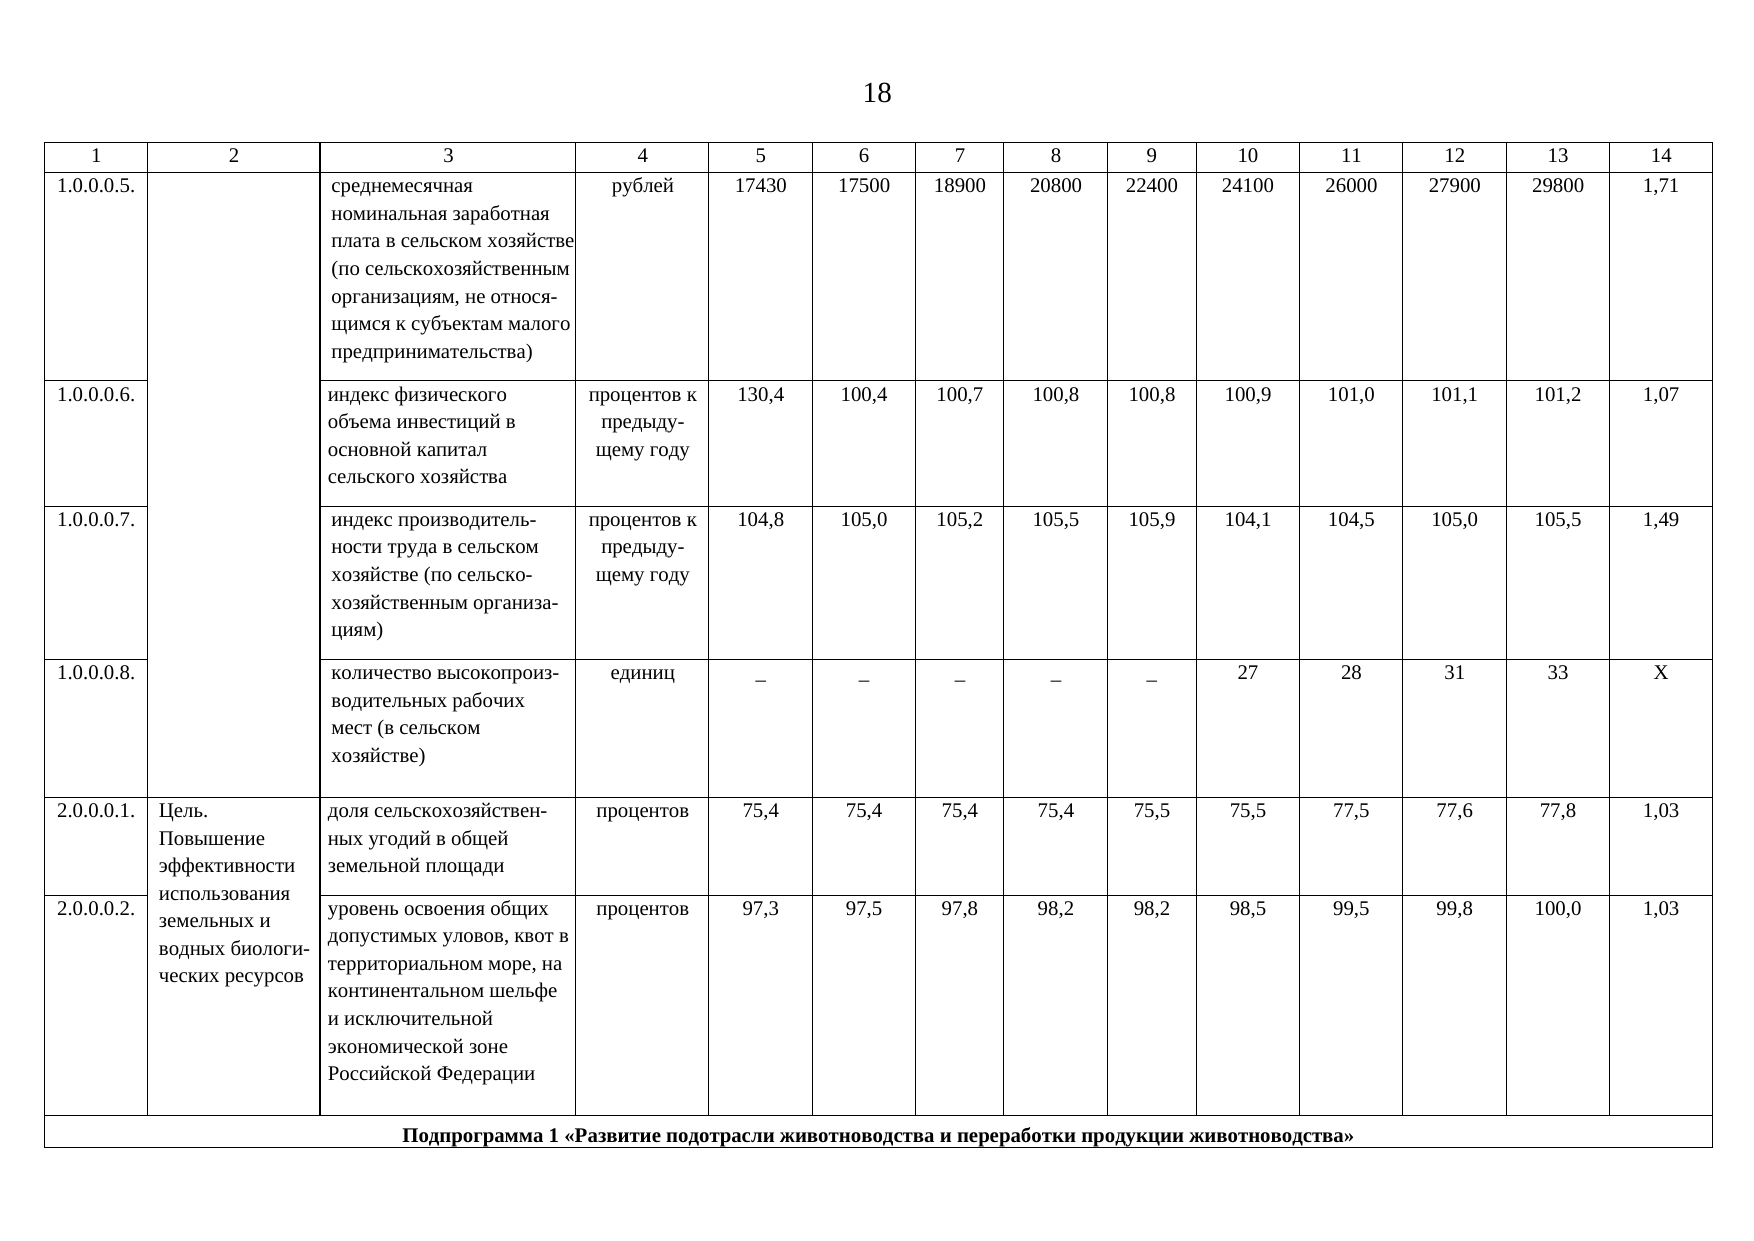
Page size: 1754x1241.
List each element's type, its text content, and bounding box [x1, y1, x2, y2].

table_cell 1.0.0.0.7. [45, 507, 147, 659]
table_cell 27 [1197, 660, 1299, 797]
table_cell 75,4 [916, 798, 1003, 894]
table_cell 98,5 [1197, 896, 1299, 1115]
table_cell 100,0 [1507, 896, 1609, 1115]
table_cell _ [916, 660, 1003, 797]
table_header 5 [709, 143, 812, 172]
table_cell рублей [576, 173, 708, 380]
table_cell 31 [1403, 660, 1506, 797]
table_header 3 [321, 143, 575, 172]
table_cell процентов к предыду-щему году [576, 507, 708, 659]
table_cell 75,4 [709, 798, 812, 894]
table_cell 1,07 [1610, 381, 1712, 506]
table_cell 99,5 [1300, 896, 1402, 1115]
table_cell 98,2 [1108, 896, 1196, 1115]
table_cell 75,4 [1004, 798, 1107, 894]
table_cell 1,49 [1610, 507, 1712, 659]
table_cell 75,4 [813, 798, 915, 894]
table_cell _ [1108, 660, 1196, 797]
table_cell 20800 [1004, 173, 1107, 380]
table_cell Цель. Повышение эффективности использования земельных и водных биологи-ческих ресурсов [148, 798, 319, 1115]
table_cell 105,9 [1108, 507, 1196, 659]
table_cell 104,8 [709, 507, 812, 659]
table_cell _ [1004, 660, 1107, 797]
table_cell 105,5 [1507, 507, 1609, 659]
table_header 2 [148, 143, 319, 172]
table_cell 99,8 [1403, 896, 1506, 1115]
table_header 12 [1403, 143, 1506, 172]
table_cell 29800 [1507, 173, 1609, 380]
table_cell 104,1 [1197, 507, 1299, 659]
table_header 10 [1197, 143, 1299, 172]
table_cell 105,0 [1403, 507, 1506, 659]
table_cell Х [1610, 660, 1712, 797]
table_cell 1.0.0.0.8. [45, 660, 147, 797]
table_header 13 [1507, 143, 1609, 172]
table_cell 100,4 [813, 381, 915, 506]
table_cell 100,8 [1108, 381, 1196, 506]
table_cell 105,2 [916, 507, 1003, 659]
table_cell 100,7 [916, 381, 1003, 506]
table_cell 100,8 [1004, 381, 1107, 506]
table_cell 101,1 [1403, 381, 1506, 506]
table_cell 1,71 [1610, 173, 1712, 380]
table_cell процентов к предыду-щему году [576, 381, 708, 506]
table_cell количество высокопроиз-водительных рабочих мест (в сельском хозяйстве) [321, 660, 575, 797]
table_header 4 [576, 143, 708, 172]
table_header 14 [1610, 143, 1712, 172]
table_cell 28 [1300, 660, 1402, 797]
table_header 11 [1300, 143, 1402, 172]
table_cell _ [709, 660, 812, 797]
table_cell 101,2 [1507, 381, 1609, 506]
table_cell 97,5 [813, 896, 915, 1115]
table_cell 33 [1507, 660, 1609, 797]
table_cell 105,5 [1004, 507, 1107, 659]
table_cell 17500 [813, 173, 915, 380]
table_cell 26000 [1300, 173, 1402, 380]
table_header 8 [1004, 143, 1107, 172]
table_cell 75,5 [1108, 798, 1196, 894]
table_cell 100,9 [1197, 381, 1299, 506]
table_cell 77,5 [1300, 798, 1402, 894]
table_cell уровень освоения общих допустимых уловов, квот в территориальном море, на континентальном шельфе и исключительной экономической зоне Российской Федерации [321, 896, 575, 1115]
table_cell 24100 [1197, 173, 1299, 380]
table_cell 17430 [709, 173, 812, 380]
table_cell 27900 [1403, 173, 1506, 380]
table_cell 1,03 [1610, 896, 1712, 1115]
table_cell 1,03 [1610, 798, 1712, 894]
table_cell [45, 1116, 1712, 1147]
table_cell 101,0 [1300, 381, 1402, 506]
table_cell процентов [576, 896, 708, 1115]
table_cell доля сельскохозяйствен-ных угодий в общей земельной площади [321, 798, 575, 894]
table_cell 2.0.0.0.2. [45, 896, 147, 1115]
table_cell 1.0.0.0.5. [45, 173, 147, 380]
table_cell 98,2 [1004, 896, 1107, 1115]
table_cell 75,5 [1197, 798, 1299, 894]
table_cell 97,3 [709, 896, 812, 1115]
table_cell [148, 173, 319, 797]
table_cell 77,8 [1507, 798, 1609, 894]
table_header 1 [45, 143, 147, 172]
table_cell 104,5 [1300, 507, 1402, 659]
table_cell 97,8 [916, 896, 1003, 1115]
table_cell 130,4 [709, 381, 812, 506]
table_header 6 [813, 143, 915, 172]
table_cell 1.0.0.0.6. [45, 381, 147, 506]
table_cell 77,6 [1403, 798, 1506, 894]
table_cell 18900 [916, 173, 1003, 380]
table_header 9 [1108, 143, 1196, 172]
table_cell 2.0.0.0.1. [45, 798, 147, 894]
table_cell индекс физического объема инвестиций в основной капитал сельского хозяйства [321, 381, 575, 506]
table_cell процентов [576, 798, 708, 894]
table_header 7 [916, 143, 1003, 172]
table_cell среднемесячная номинальная заработная плата в сельском хозяйстве (по сельскохозяйственным организациям, не относя- щимся к субъектам малого предпринимательства) [321, 173, 575, 380]
table_cell 22400 [1108, 173, 1196, 380]
table_cell индекс производитель-ности труда в сельском хозяйстве (по сельско-хозяйственным организа-циям) [321, 507, 575, 659]
table_cell 105,0 [813, 507, 915, 659]
table_cell единиц [576, 660, 708, 797]
table_cell _ [813, 660, 915, 797]
